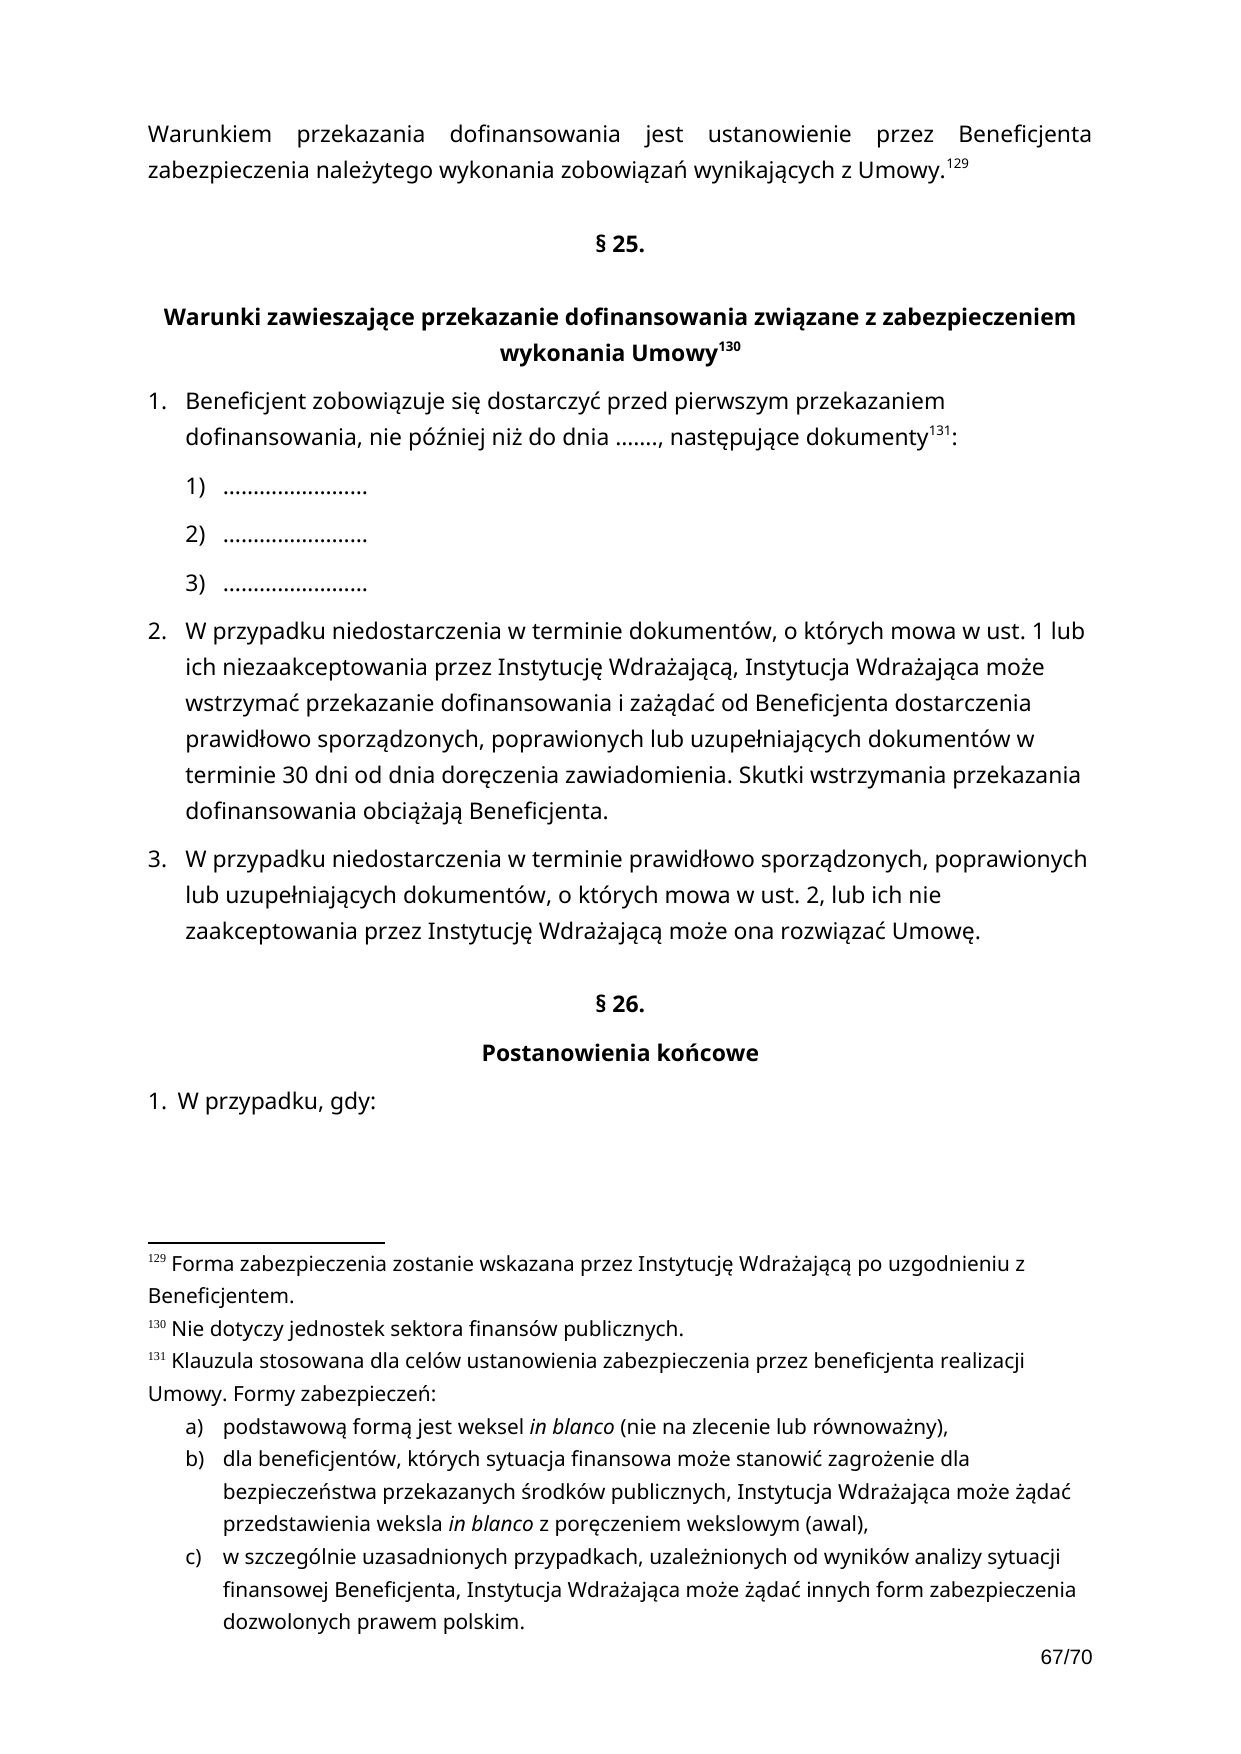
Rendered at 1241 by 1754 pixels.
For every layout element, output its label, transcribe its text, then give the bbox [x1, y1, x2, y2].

text § 25. [148, 227, 1092, 259]
text 3. W przypadku niedostarczenia w terminie prawidłowo sporządzonych, poprawionych lub uzupełniających dokumentów, o których mowa w ust. 2, lub ich nie zaakceptowania przez Instytucję Wdrażającą może ona rozwiązać Umowę. [148, 843, 1092, 946]
text § 26. [148, 988, 1092, 1020]
text 2. W przypadku niedostarczenia w terminie dokumentów, o których mowa w ust. 1 lub ich niezaakceptowania przez Instytucję Wdrażającą, Instytucja Wdrażająca może wstrzymać przekazanie dofinansowania i zażądać od Beneficjenta dostarczenia prawidłowo sporządzonych, poprawionych lub uzupełniających dokumentów w terminie 30 dni od dnia doręczenia zawiadomienia. Skutki wstrzymania przekazania dofinansowania obciążają Beneficjenta. [148, 615, 1092, 826]
text Warunki zawieszające przekazanie dofinansowania związane z zabezpieczeniem wykonania Umowy [148, 301, 1092, 368]
list …………………… [185, 567, 1092, 598]
list …………………… [185, 518, 1092, 549]
list …………………… [185, 470, 1092, 501]
list W przypadku, gdy: [148, 1085, 1092, 1117]
text Postanowienia końcowe [148, 1037, 1092, 1068]
text Warunkiem przekazania dofinansowania jest ustanowienie przez Beneficjenta zabezpieczenia należytego wykonania zobowiązań wynikających z Umowy. [148, 118, 1092, 185]
list Beneficjent zobowiązuje się dostarczyć przed pierwszym przekazaniem dofinansowania, nie później niż do dnia ……., następujące dokumenty: [148, 385, 1092, 452]
